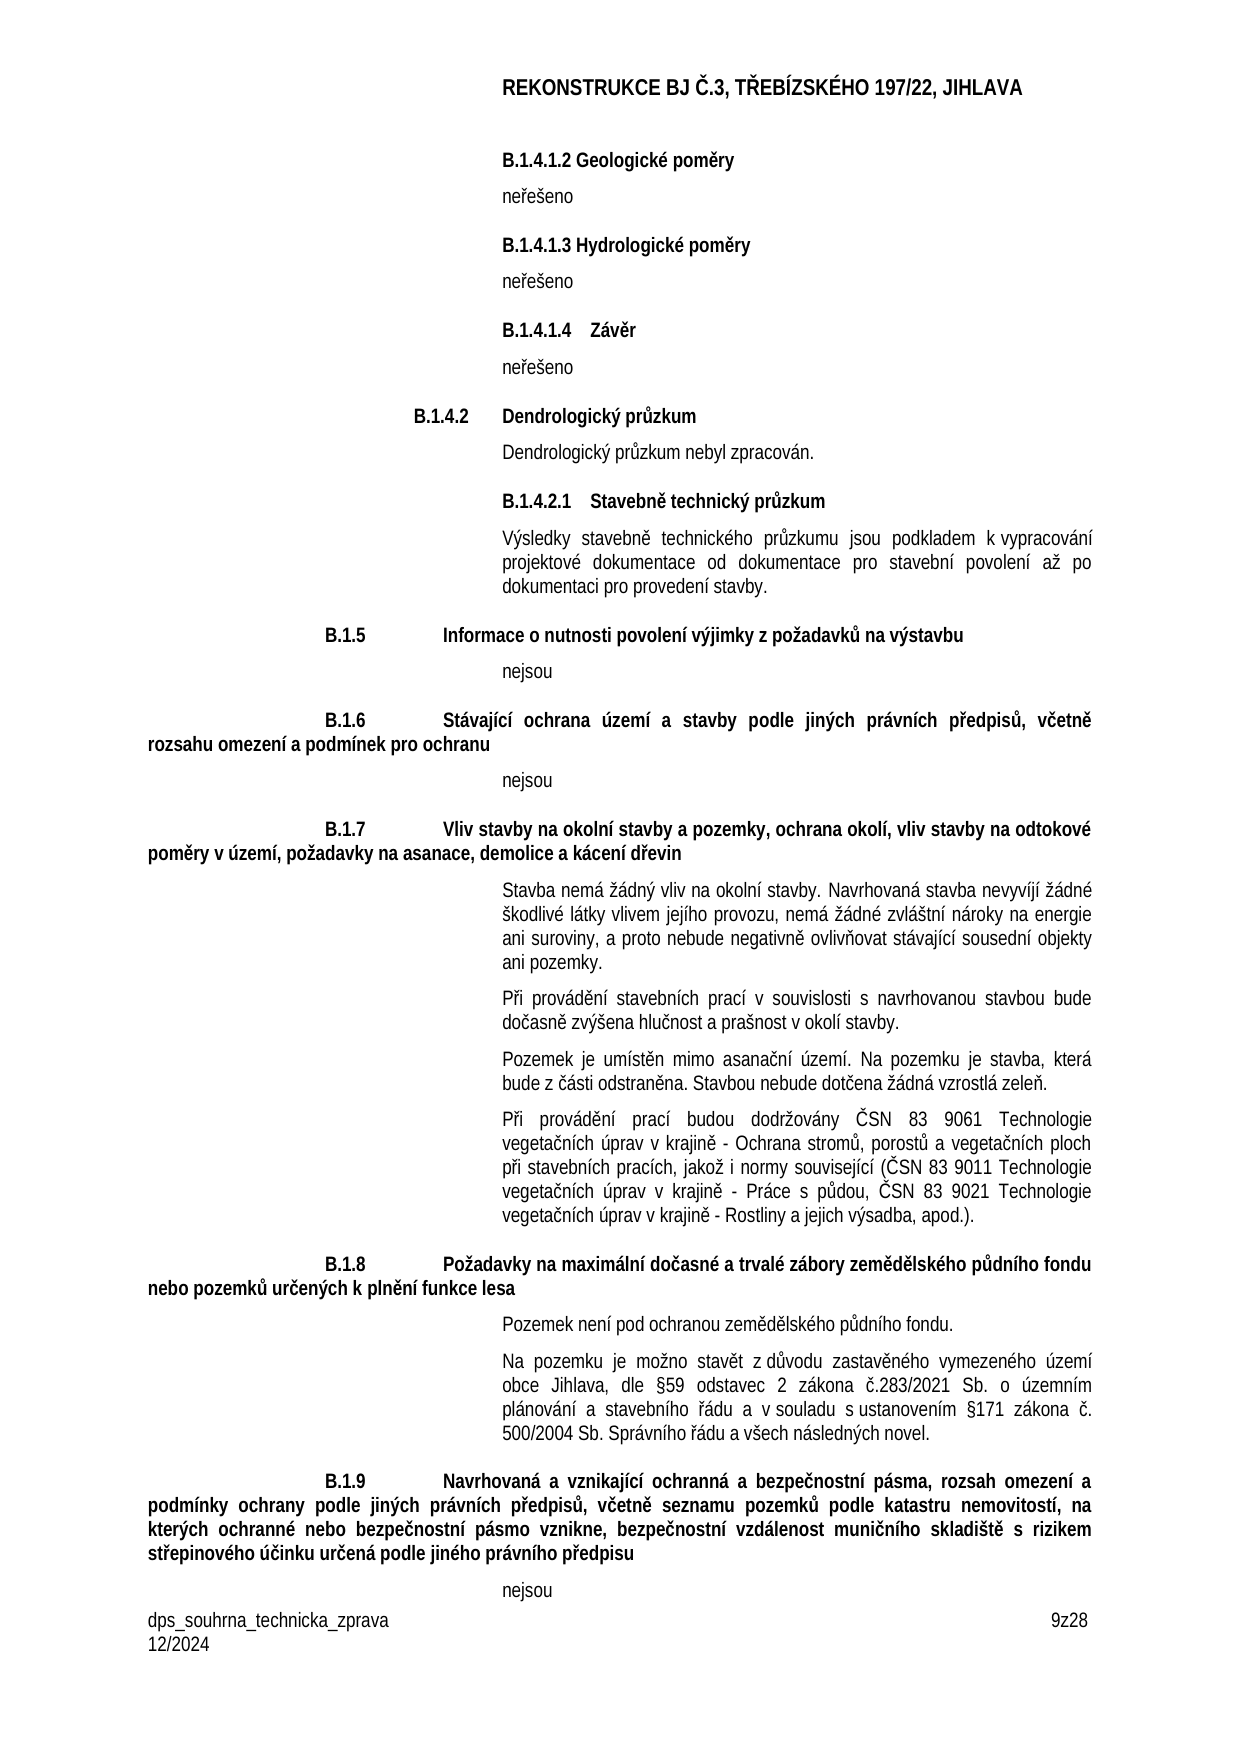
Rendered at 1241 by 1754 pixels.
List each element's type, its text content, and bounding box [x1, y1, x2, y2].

subtitle Informace o nutnosti povolení výjimky z požadavků na výstavbu [148, 623, 1093, 647]
text Pozemek není pod ochranou zemědělského půdního fondu. [502, 1312, 1093, 1336]
subtitle Požadavky na maximální dočasné a trvalé zábory zemědělského půdního fondu nebo pozemků určených k plnění funkce lesa [148, 1252, 1093, 1300]
subtitle Stávající ochrana území a stavby podle jiných právních předpisů, včetně rozsahu omezení a podmínek pro ochranu [148, 708, 1093, 756]
text Výsledky stavebně technického průzkumu jsou podkladem k vypracování projektové dokumentace od dokumentace pro stavební povolení až po dokumentaci pro provedení stavby. [502, 526, 1093, 598]
subtitle Dendrologický průzkum [148, 404, 1093, 428]
subtitle Hydrologické poměry [502, 233, 1093, 257]
text Stavba nemá žádný vliv na okolní stavby. Navrhovaná stavba nevyvíjí žádné škodlivé látky vlivem jejího provozu, nemá žádné zvláštní nároky na energie ani suroviny, a proto nebude negativně ovlivňovat stávající sousední objekty ani pozemky. [502, 878, 1093, 974]
text nejsou [502, 1578, 1093, 1602]
text neřešeno [502, 355, 1093, 379]
text Při provádění stavebních prací v souvislosti s navrhovanou stavbou bude dočasně zvýšena hlučnost a prašnost v okolí stavby. [502, 986, 1093, 1034]
text Na pozemku je možno stavět z důvodu zastavěného vymezeného území obce Jihlava, dle §59 odstavec 2 zákona č.283/2021 Sb. o územním plánování a stavebního řádu a v souladu s ustanovením §171 zákona č. 500/2004 Sb. Správního řádu a všech následných novel. [502, 1349, 1093, 1444]
subtitle Geologické poměry [502, 148, 1093, 172]
text Při provádění prací budou dodržovány ČSN 83 9061 Technologie vegetačních úprav v krajině - Ochrana stromů, porostů a vegetačních ploch při stavebních pracích, jakož i normy související (ČSN 83 9011 Technologie vegetačních úprav v krajině - Práce s půdou, ČSN 83 9021 Technologie vegetačních úprav v krajině - Rostliny a jejich výsadba, apod.). [502, 1107, 1093, 1227]
text Pozemek je umístěn mimo asanační území. Na pozemku je stavba, která bude z části odstraněna. Stavbou nebude dotčena žádná vzrostlá zeleň. [502, 1047, 1093, 1094]
text neřešeno [502, 184, 1093, 208]
subtitle Závěr [502, 318, 1138, 342]
text neřešeno [502, 269, 1093, 293]
text Dendrologický průzkum nebyl zpracován. [502, 440, 1093, 464]
text nejsou [502, 768, 1093, 792]
subtitle Vliv stavby na okolní stavby a pozemky, ochrana okolí, vliv stavby na odtokové poměry v území, požadavky na asanace, demolice a kácení dřevin [148, 817, 1093, 865]
subtitle Stavebně technický průzkum [502, 489, 1138, 513]
text nejsou [502, 659, 1093, 683]
subtitle Navrhovaná a vznikající ochranná a bezpečnostní pásma, rozsah omezení a podmínky ochrany podle jiných právních předpisů, včetně seznamu pozemků podle katastru nemovitostí, na kterých ochranné nebo bezpečnostní pásmo vznikne, bezpečnostní vzdálenost muničního skladiště s rizikem střepinového účinku určená podle jiného právního předpisu [148, 1469, 1093, 1565]
